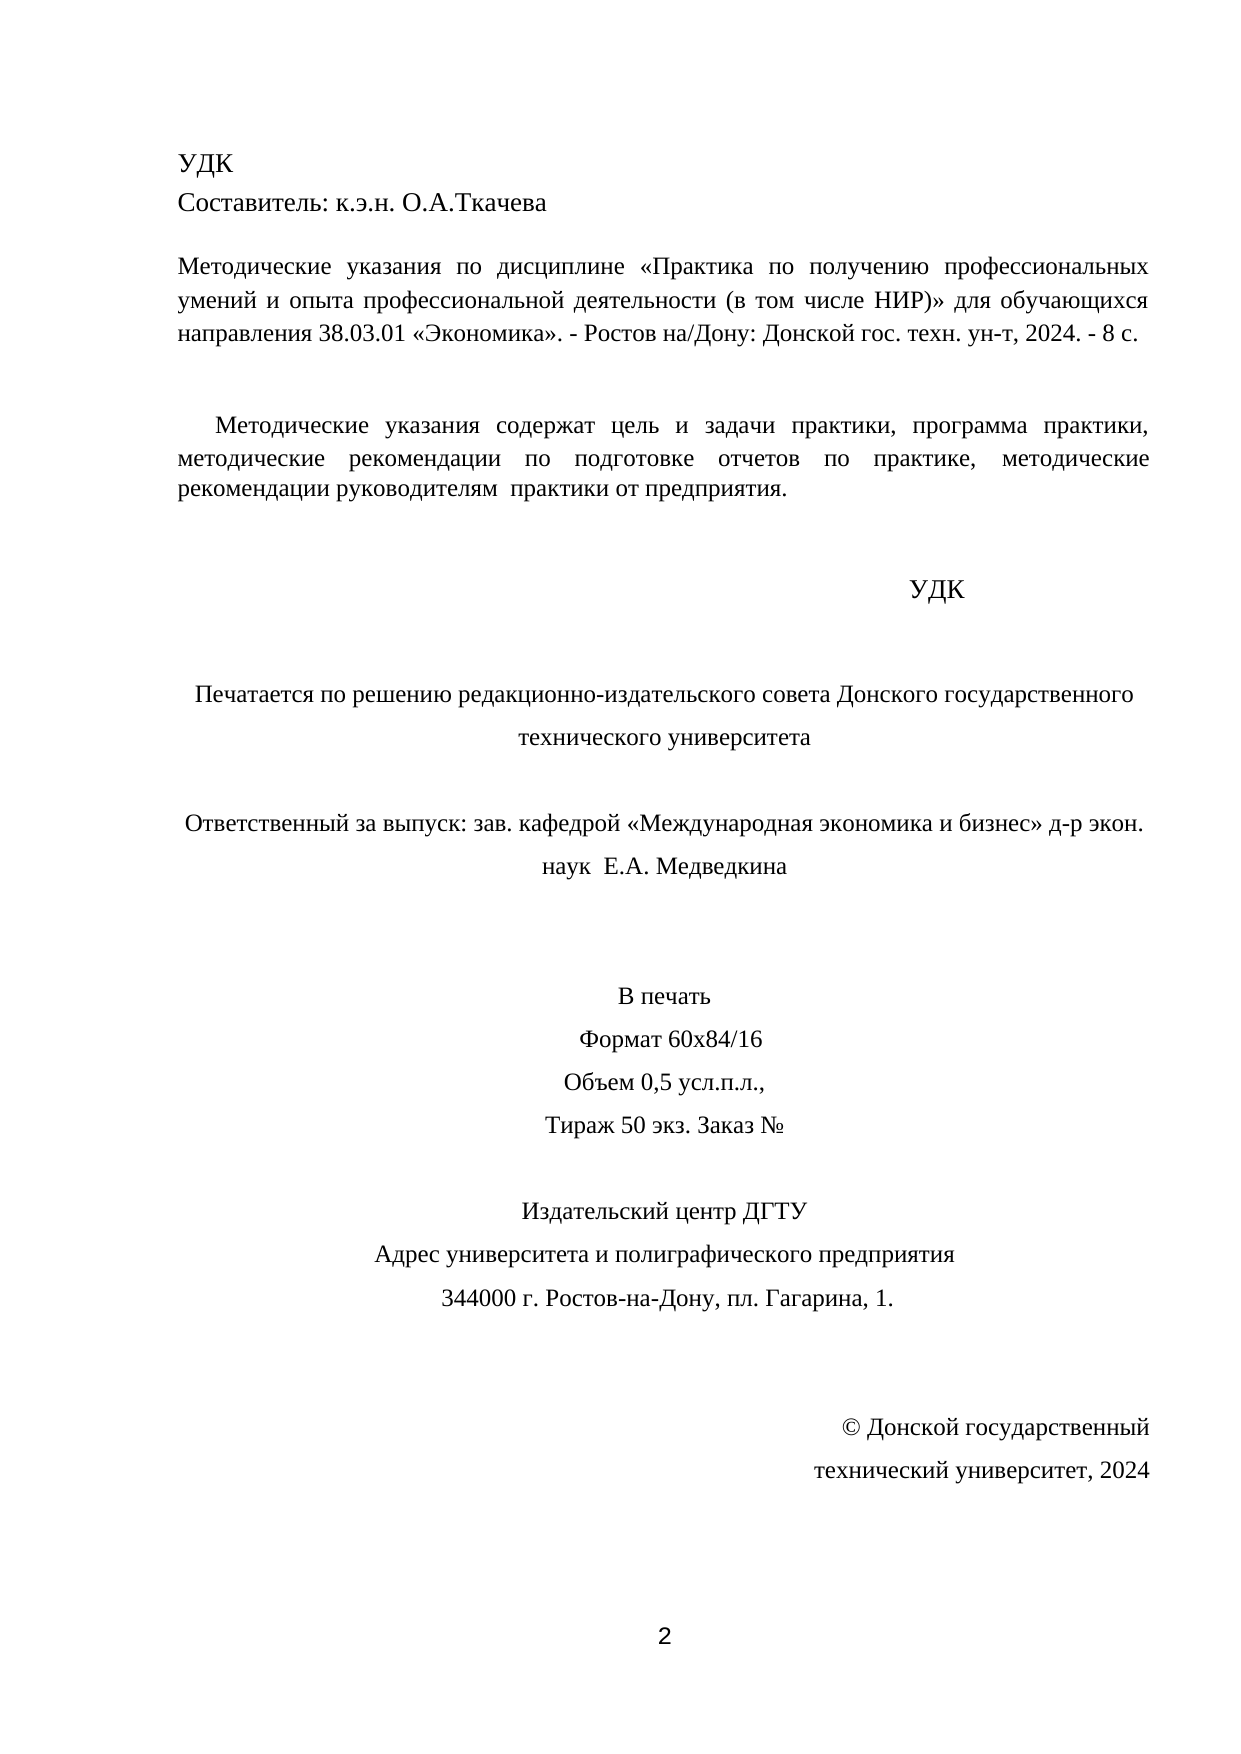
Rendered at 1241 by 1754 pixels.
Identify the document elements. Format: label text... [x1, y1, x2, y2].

text Печатается по решению редакционно-издательского совета Донского государственного технического университета [177, 679, 1152, 751]
text Издательский центр ДГТУ [177, 1196, 1152, 1225]
text Тираж 50 экз. Заказ № [177, 1110, 1152, 1139]
text Методические указания по дисциплине «Практика по получению профессиональных умений и опыта профессиональной деятельности (в том числе НИР)» для обучающихся направления 38.03.01 «Экономика». - Ростов на/Дону: Донской гос. техн. ун-т, 2024. - 8 с. [177, 248, 1149, 348]
text © Донской государственный технический университет, 2024 [748, 1412, 1149, 1484]
text Ответственный за выпуск: зав. кафедрой «Международная экономика и бизнес» д-р экон. наук Е.А. Медведкина [177, 808, 1152, 880]
text Адрес университета и полиграфического предприятия [177, 1239, 1152, 1268]
text Составитель: к.э.н. О.А.Ткачева [177, 186, 550, 217]
text Методические указания содержат цель и задачи практики, программа практики, методические рекомендации по подготовке отчетов по практике, методические рекомендации руководителям практики от предприятия. [177, 410, 1149, 501]
text Формат 60x84/16 [177, 1024, 1152, 1053]
text УДК [177, 118, 549, 186]
text 344000 г. Ростов-на-Дону, пл. Гагарина, 1. [177, 1283, 1152, 1311]
text УДК [177, 573, 1149, 604]
text Объем 0,5 усл.п.л., [177, 1067, 1152, 1096]
text В печать [177, 981, 1152, 1009]
